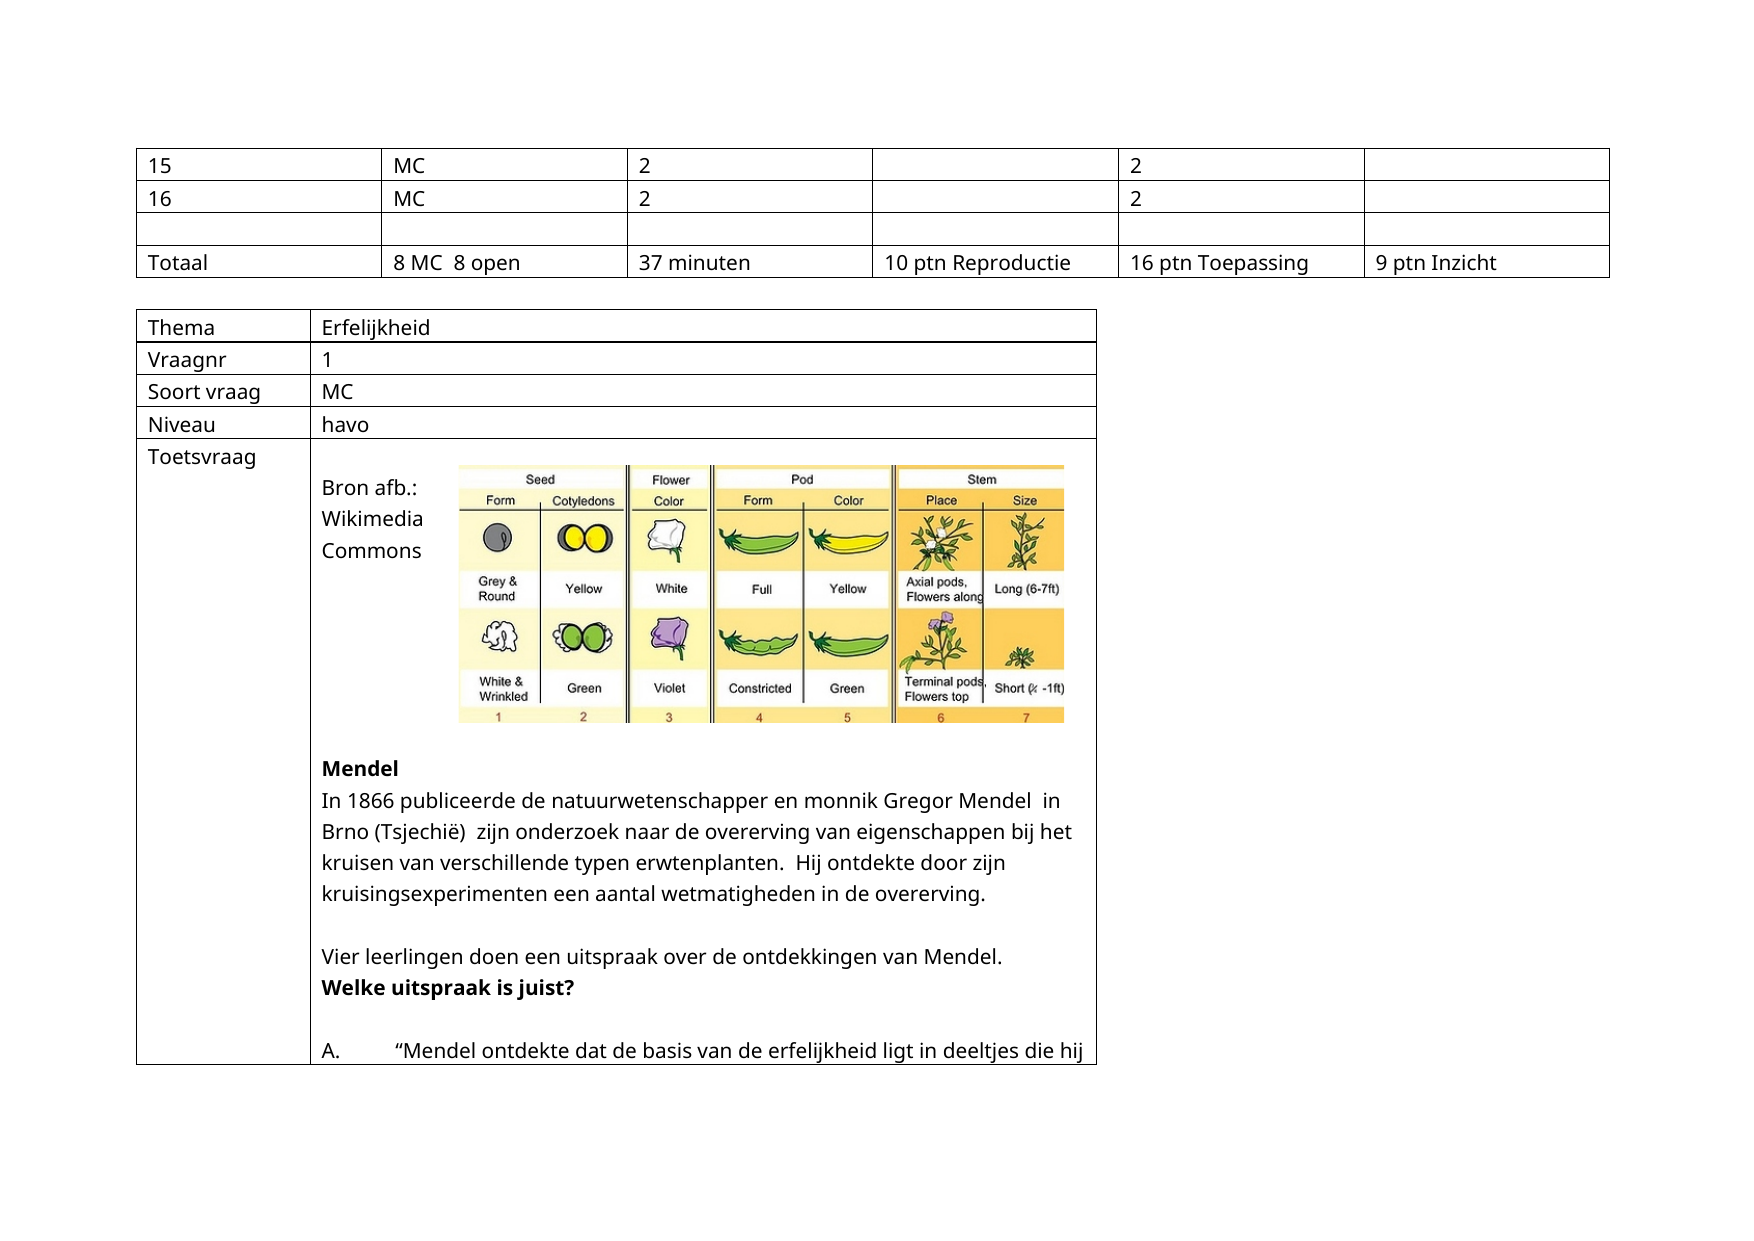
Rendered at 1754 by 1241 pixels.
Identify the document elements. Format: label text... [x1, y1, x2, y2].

table_cell 9 ptn Inzicht [1365, 246, 1609, 277]
table_cell [1119, 213, 1364, 244]
table_cell Vraagnr [137, 343, 310, 374]
table_cell havo [311, 407, 1096, 438]
table_header Thema [137, 310, 310, 341]
table_cell MC [382, 181, 627, 212]
table_cell [1365, 181, 1609, 212]
table_cell 10 ptn Reproductie [873, 246, 1118, 277]
table_cell [873, 149, 1118, 180]
table_cell MC [382, 149, 627, 180]
table_cell [873, 181, 1118, 212]
table_header Erfelijkheid [311, 310, 1096, 341]
table_cell 2 [1119, 181, 1364, 212]
table_cell 2 [1119, 149, 1364, 180]
table_cell 15 [137, 149, 381, 180]
table_cell Toetsvraag [137, 439, 310, 1064]
table_cell [1365, 213, 1609, 244]
table_cell 1 [311, 343, 1096, 374]
table_cell [382, 213, 627, 244]
table_cell 16 [137, 181, 381, 212]
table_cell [311, 439, 1096, 1064]
table_cell 2 [628, 149, 872, 180]
table_cell MC [311, 375, 1096, 406]
table_cell [137, 213, 381, 244]
table_cell [628, 213, 872, 244]
table_cell [1365, 149, 1609, 180]
table_cell 8 MC 8 open [382, 246, 627, 277]
table_cell 2 [628, 181, 872, 212]
picture [457, 465, 1064, 722]
table_cell Soort vraag [137, 375, 310, 406]
table_cell [873, 213, 1118, 244]
table_cell Totaal [137, 246, 381, 277]
table_cell 37 minuten [628, 246, 872, 277]
table_cell Niveau [137, 407, 310, 438]
table_cell 16 ptn Toepassing [1119, 246, 1364, 277]
